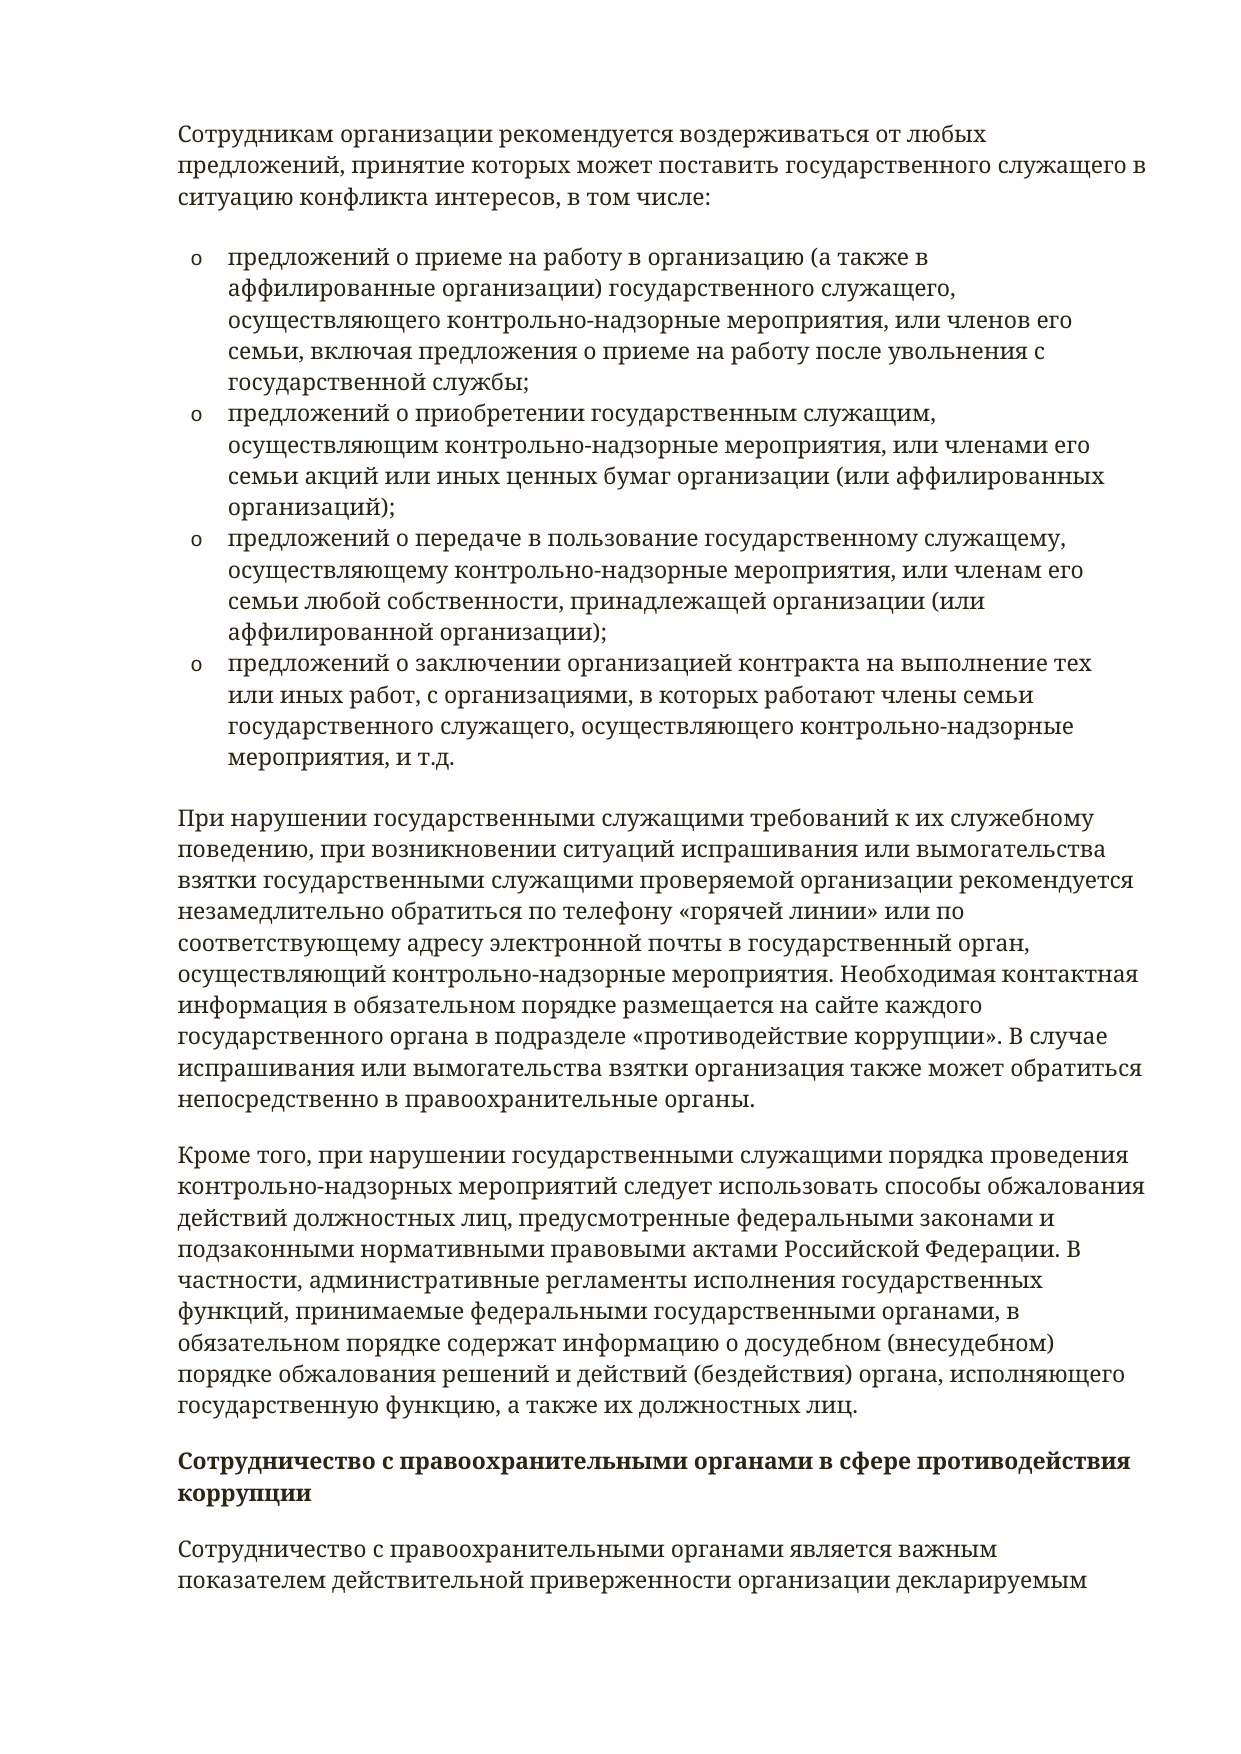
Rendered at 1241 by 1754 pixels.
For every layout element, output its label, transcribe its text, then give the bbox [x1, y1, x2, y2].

list предложений о передаче в пользование государственному служащему, осуществляющему контрольно-надзорные мероприятия, или членам его семьи любой собственности, принадлежащей организации (или аффилированной организации); [190, 522, 1126, 647]
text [177, 1533, 1152, 1595]
list предложений о приобретении государственным служащим, осуществляющим контрольно-надзорные мероприятия, или членами его семьи акций или иных ценных бумаг организации (или аффилированных организаций); [190, 397, 1126, 522]
text Сотрудникам организации рекомендуется воздерживаться от любых предложений, принятие которых может поставить государственного служащего в ситуацию конфликта интересов, в том числе: [177, 118, 1152, 212]
text Кроме того, при нарушении государственными служащими порядка проведения контрольно-надзорных мероприятий следует использовать способы обжалования действий должностных лиц, предусмотренные федеральными законами и подзаконными нормативными правовыми актами Российской Федерации. В частности, административные регламенты исполнения государственных функций, принимаемые федеральными государственными органами, в обязательном порядке содержат информацию о досудебном (внесудебном) порядке обжалования решений и действий (бездействия) органа, исполняющего государственную функцию, а также их должностных лиц. [177, 1139, 1152, 1420]
list предложений о приеме на работу в организацию (а также в аффилированные организации) государственного служащего, осуществляющего контрольно-надзорные мероприятия, или членов его семьи, включая предложения о приеме на работу после увольнения с государственной службы; [190, 241, 1126, 397]
list предложений о заключении организацией контракта на выполнение тех или иных работ, с организациями, в которых работают члены семьи государственного служащего, осуществляющего контрольно-надзорные мероприятия, и т.д. [190, 647, 1126, 772]
text Сотрудничество с правоохранительными органами в сфере противодействия коррупции [177, 1445, 1152, 1508]
text При нарушении государственными служащими требований к их служебному поведению, при возникновении ситуаций испрашивания или вымогательства взятки государственными служащими проверяемой организации рекомендуется незамедлительно обратиться по телефону «горячей линии» или по соответствующему адресу электронной почты в государственный орган, осуществляющий контрольно-надзорные мероприятия. Необходимая контактная информация в обязательном порядке размещается на сайте каждого государственного органа в подразделе «противодействие коррупции». В случае испрашивания или вымогательства взятки организация также может обратиться непосредственно в правоохранительные органы. [177, 801, 1152, 1114]
